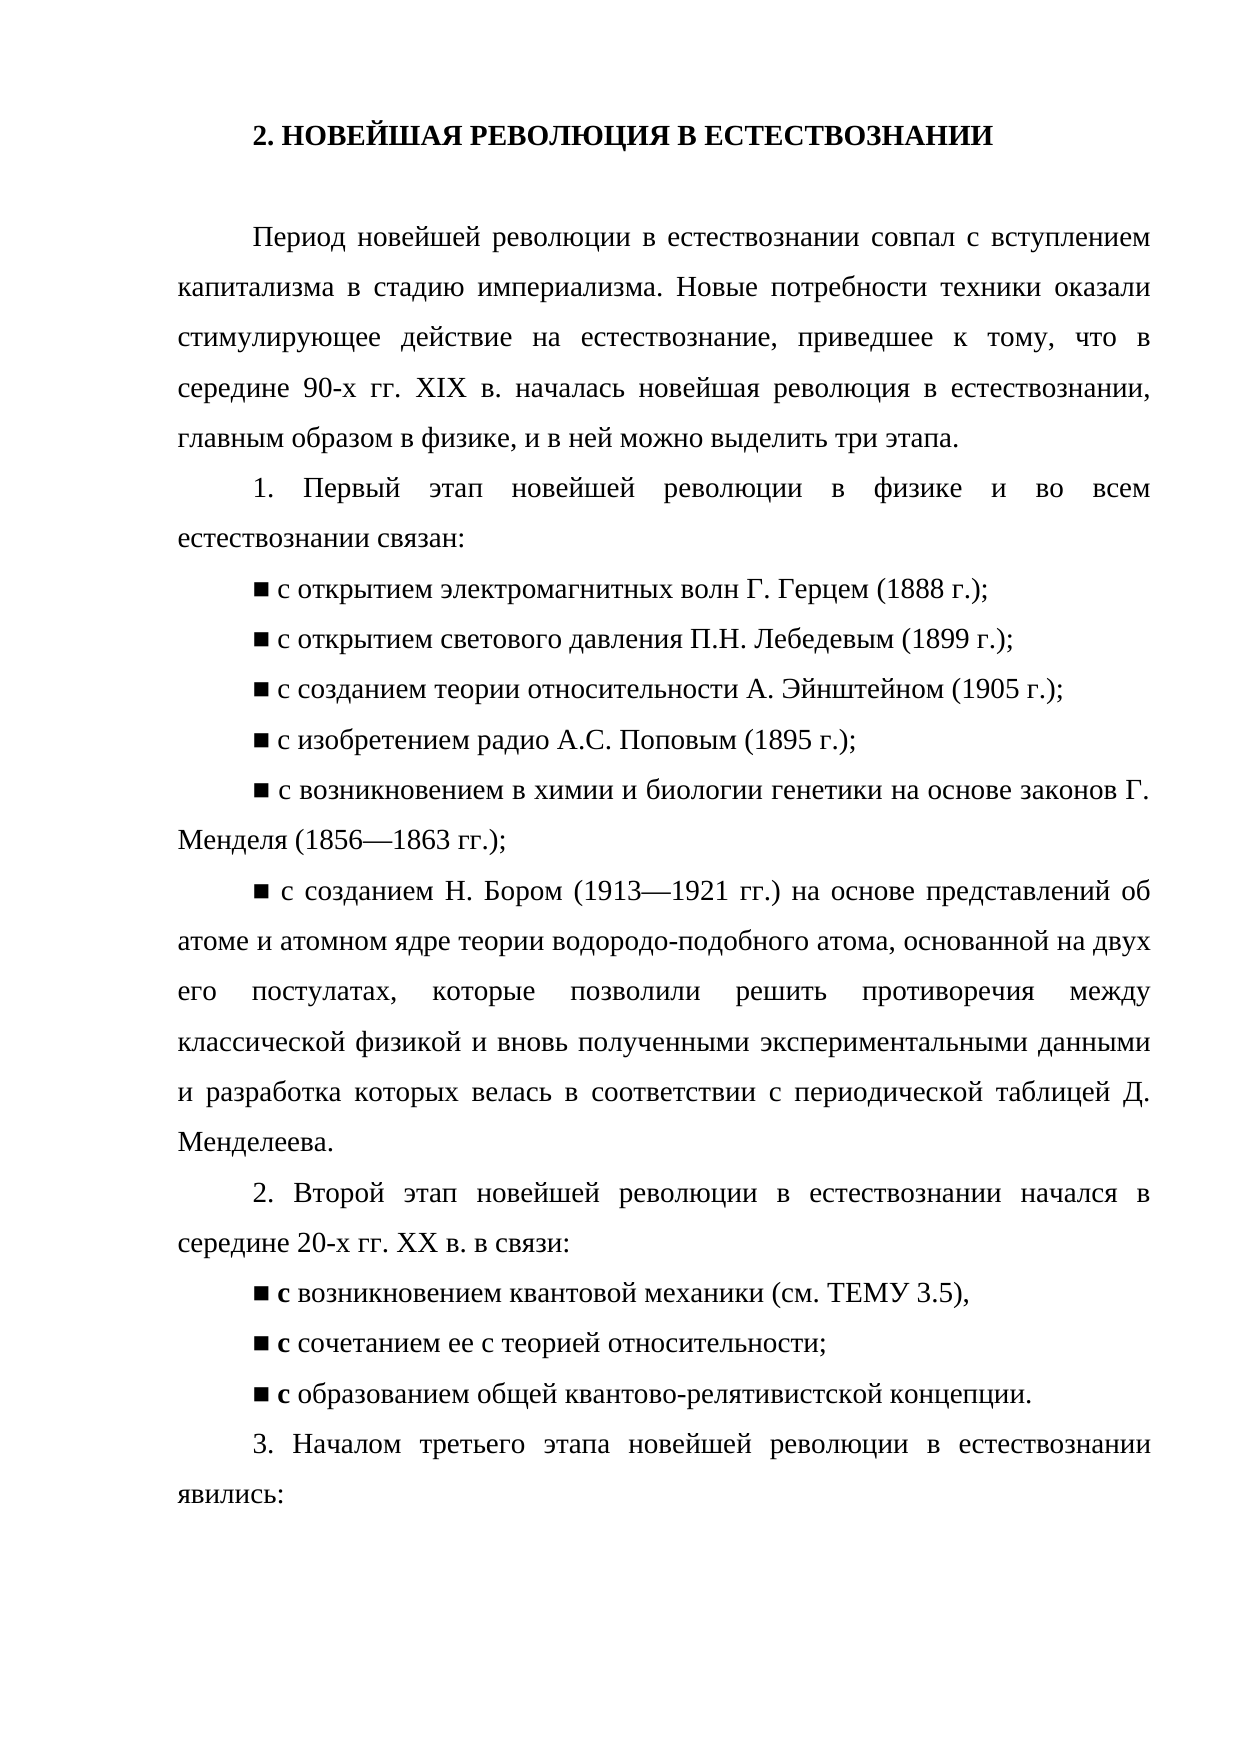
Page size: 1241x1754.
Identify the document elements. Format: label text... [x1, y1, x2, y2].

text ■ с созданием теории относительности А. Эйнштейном (1905 г.); [177, 672, 1152, 705]
text Период новейшей революции в естествознании совпал с вступлением капитализма в стадию империализма. Новые потребности техники оказали стимулирующее действие на естествознание, приведшее к тому, что в середине 90-х гг. XIX в. началась новейшая революция в естествознании, главным образом в физике, и в ней можно выделить три этапа. [177, 219, 1152, 453]
text 3. Началом третьего этапа новейшей революции в естествознании явились: [177, 1426, 1152, 1510]
text ■ с возникновением в химии и биологии генетики на основе законов Г. Менделя (1856—1863 гг.); [177, 772, 1152, 856]
text ■ с открытием электромагнитных волн Г. Герцем (1888 г.); [177, 571, 1152, 604]
text ■ с изобретением радио А.С. Поповым (1895 г.); [177, 722, 1152, 755]
text ■ с образованием общей квантово-релятивистской концепции. [177, 1376, 1152, 1409]
text ■ с открытием светового давления П.Н. Лебедевым (1899 г.); [177, 621, 1152, 655]
text 1. Первый этап новейшей революции в физике и во всем естествознании связан: [177, 470, 1152, 554]
text ■ с сочетанием ее с теорией относительности; [177, 1326, 1152, 1359]
text 2. НОВЕЙШАЯ РЕВОЛЮЦИЯ В ЕСТЕСТВОЗНАНИИ [177, 118, 1152, 152]
text ■ с созданием Н. Бором (1913—1921 гг.) на основе представлений об атоме и атомном ядре теории водородо-подобного атома, основанной на двух его постулатах, которые позволили решить противоречия между классической физикой и вновь полученными экспериментальными данными и разработка которых велась в соответствии с периодической таблицей Д. Менделеева. [177, 873, 1152, 1158]
text 2. Второй этап новейшей революции в естествознании начался в середине 20-х гг. XX в. в связи: [177, 1175, 1152, 1258]
text ■ с возникновением квантовой механики (см. ТЕМУ 3.5), [177, 1275, 1152, 1309]
